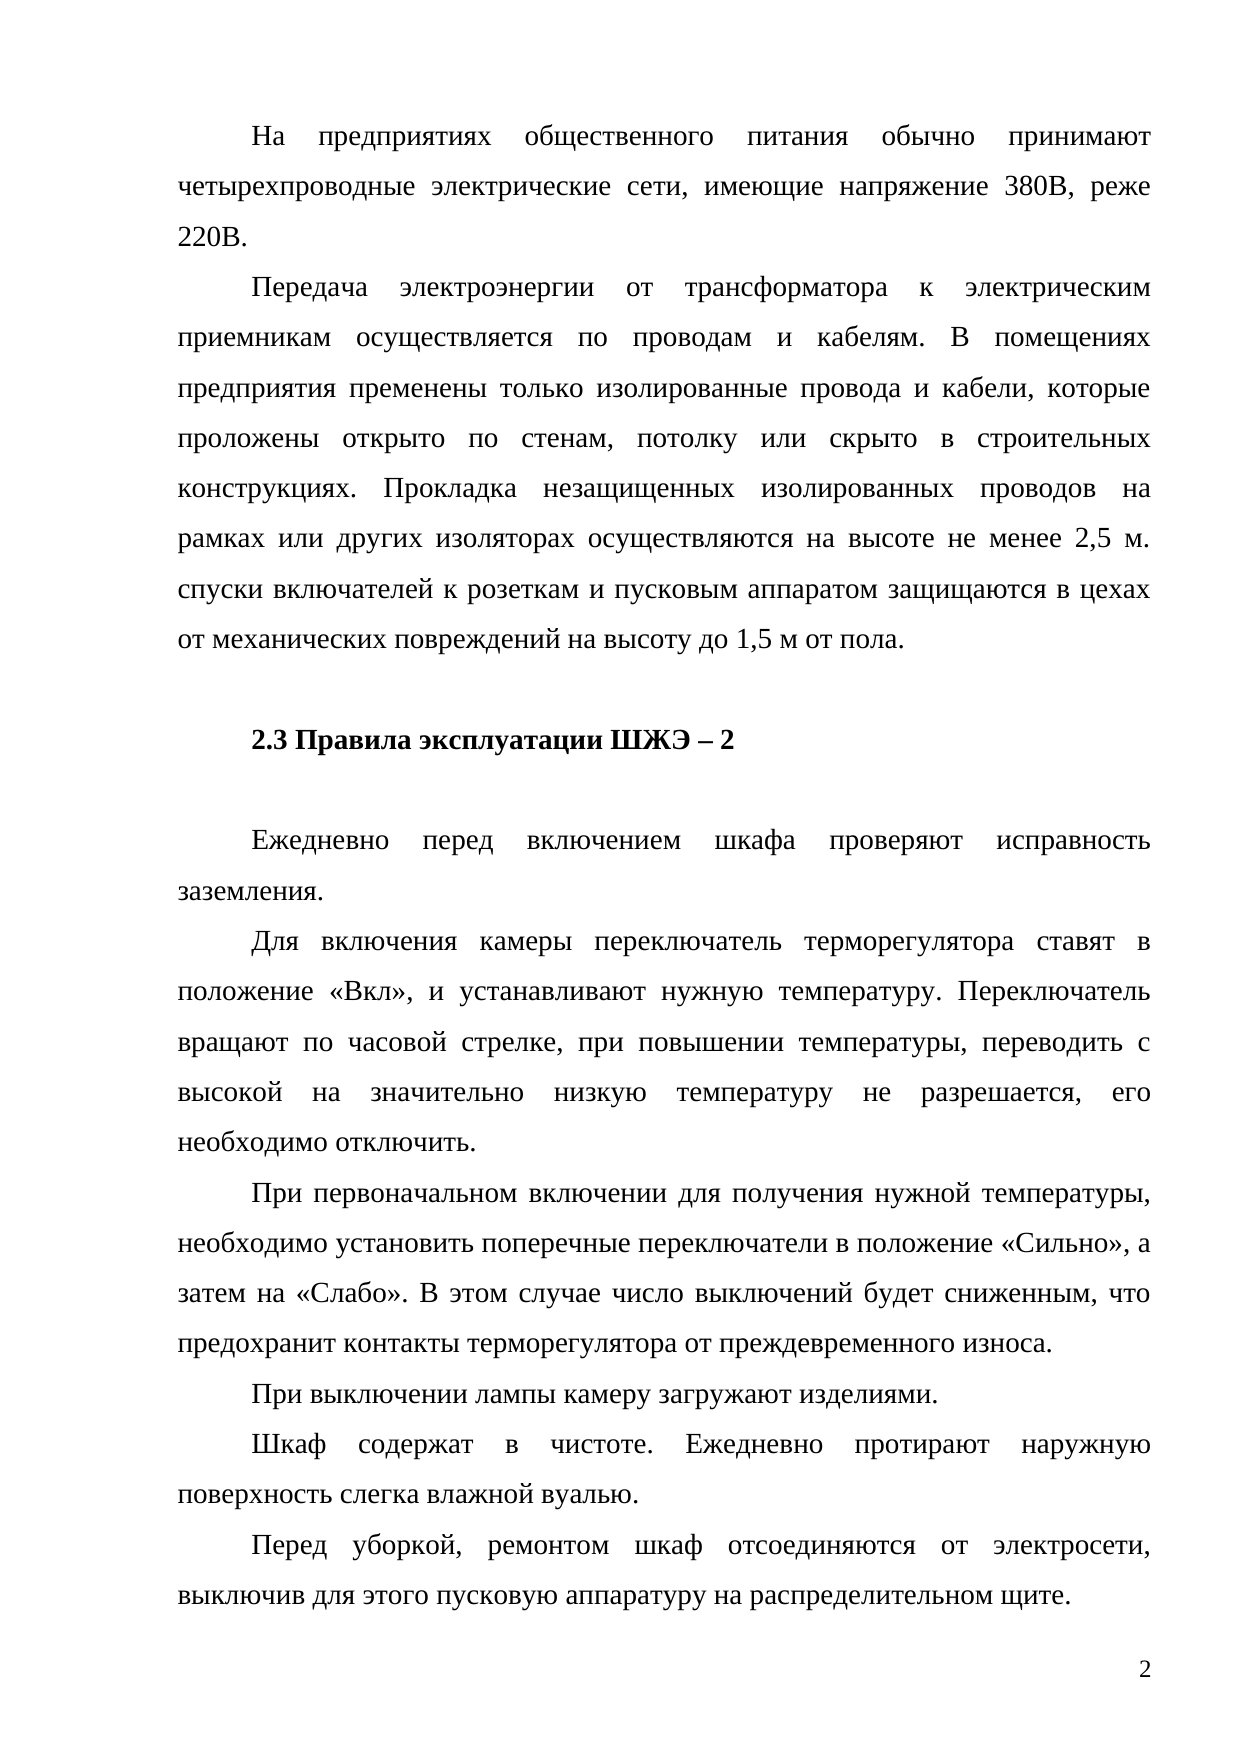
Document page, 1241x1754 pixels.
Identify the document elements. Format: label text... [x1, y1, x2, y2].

text При выключении лампы камеру загружают изделиями. [177, 1376, 1152, 1409]
text Передача электроэнергии от трансформатора к электрическим приемникам осуществляется по проводам и кабелям. В помещениях предприятия пременены только изолированные провода и кабели, которые проложены открыто по стенам, потолку или скрыто в строительных конструкциях. Прокладка незащищенных изолированных проводов на рамках или других изоляторах осуществляются на высоте не менее 2,5 м. спуски включателей к розеткам и пусковым аппаратом защищаются в цехах от механических повреждений на высоту до 1,5 м от пола. [177, 269, 1152, 655]
text На предприятиях общественного питания обычно принимают четырехпроводные электрические сети, имеющие напряжение 380В, реже 220В. [177, 118, 1152, 252]
text Ежедневно перед включением шкафа проверяют исправность заземления. [177, 822, 1152, 906]
text Перед уборкой, ремонтом шкаф отсоединяются от электросети, выключив для этого пусковую аппаратуру на распределительном щите. [177, 1527, 1152, 1611]
text Шкаф содержат в чистоте. Ежедневно протирают наружную поверхность слегка влажной вуалью. [177, 1426, 1152, 1510]
text При первоначальном включении для получения нужной температуры, необходимо установить поперечные переключатели в положение «Сильно», а затем на «Слабо». В этом случае число выключений будет сниженным, что предохранит контакты терморегулятора от преждевременного износа. [177, 1175, 1152, 1359]
text Для включения камеры переключатель терморегулятора ставят в положение «Вкл», и устанавливают нужную температуру. Переключатель вращают по часовой стрелке, при повышении температуры, переводить с высокой на значительно низкую температуру не разрешается, его необходимо отключить. [177, 923, 1152, 1158]
text 2.3 Правила эксплуатации ШЖЭ – 2 [177, 722, 1152, 755]
